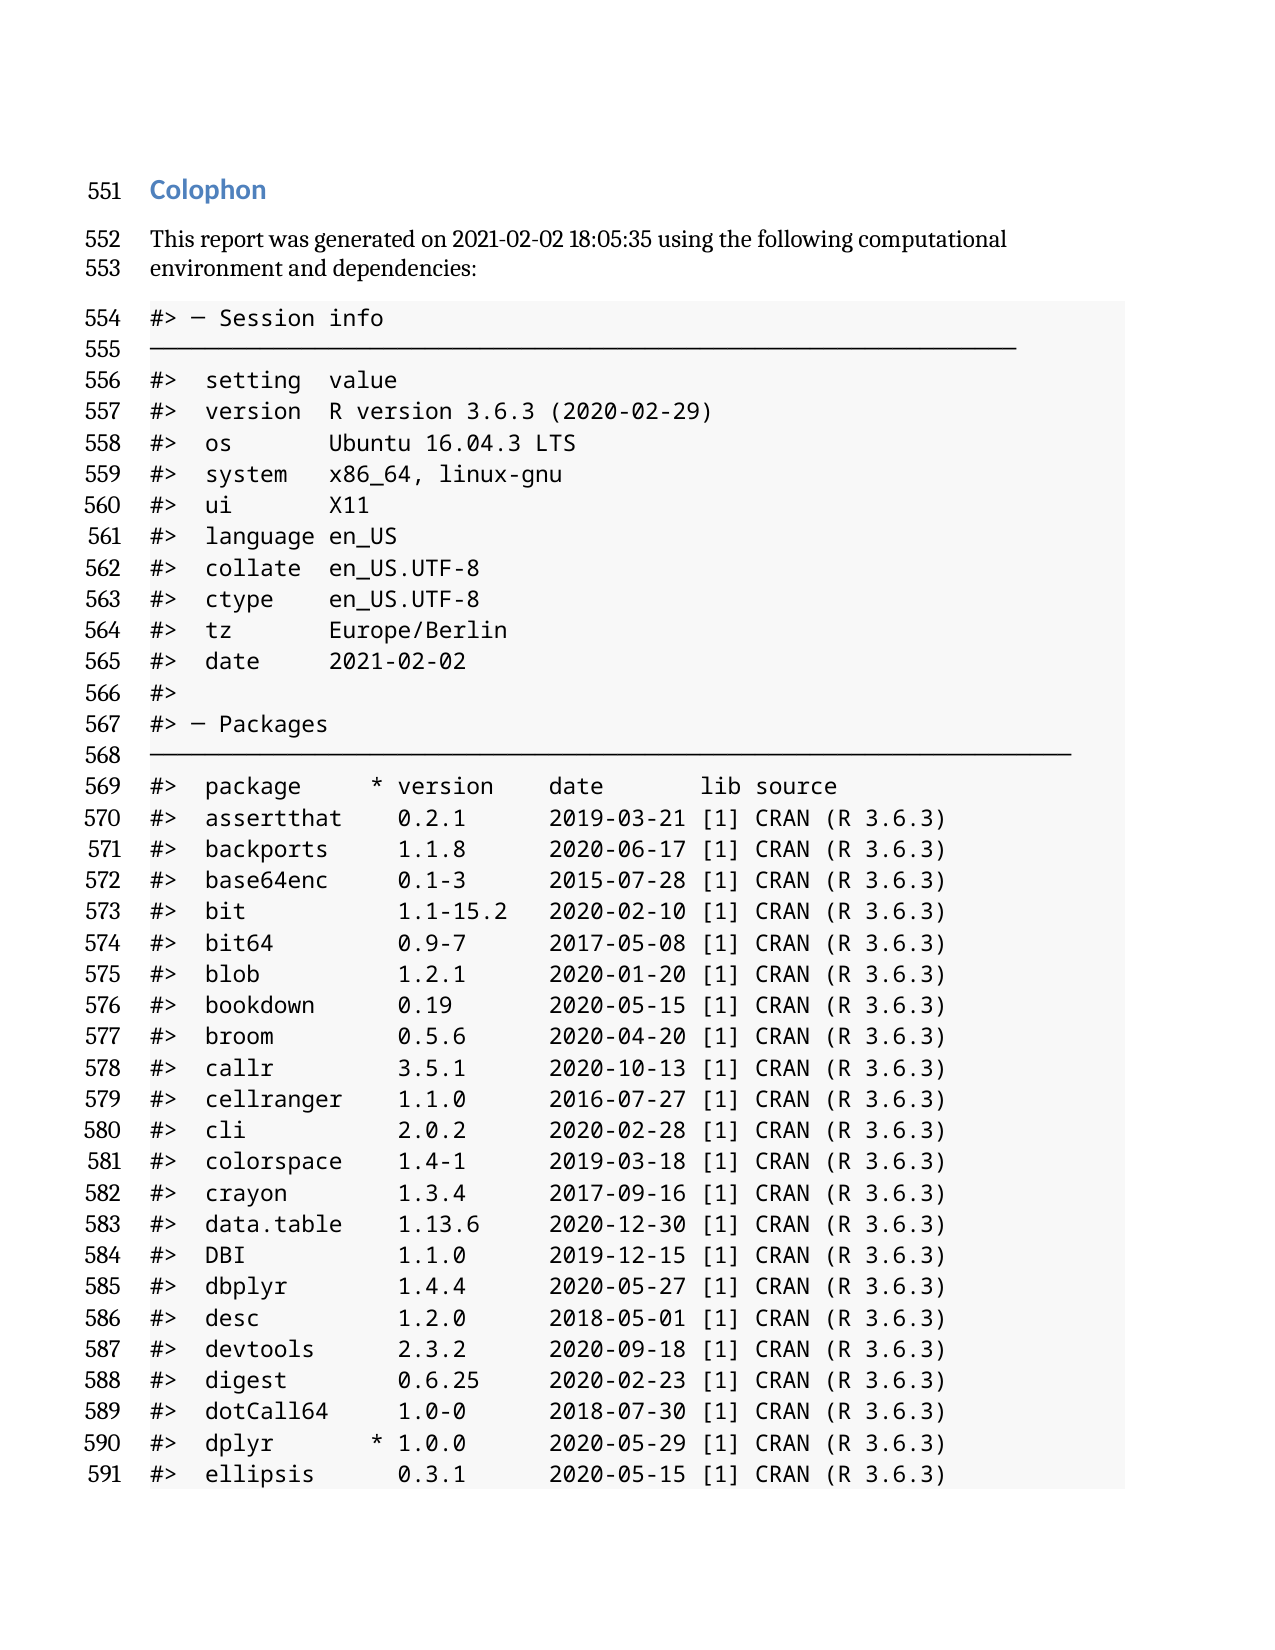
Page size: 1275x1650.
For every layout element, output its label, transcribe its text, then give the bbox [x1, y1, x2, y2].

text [150, 301, 1125, 1489]
subtitle Colophon [150, 171, 1125, 206]
text This report was generated on 2021-02-02 18:05:35 using the following computational environment and dependencies: [150, 225, 1125, 283]
